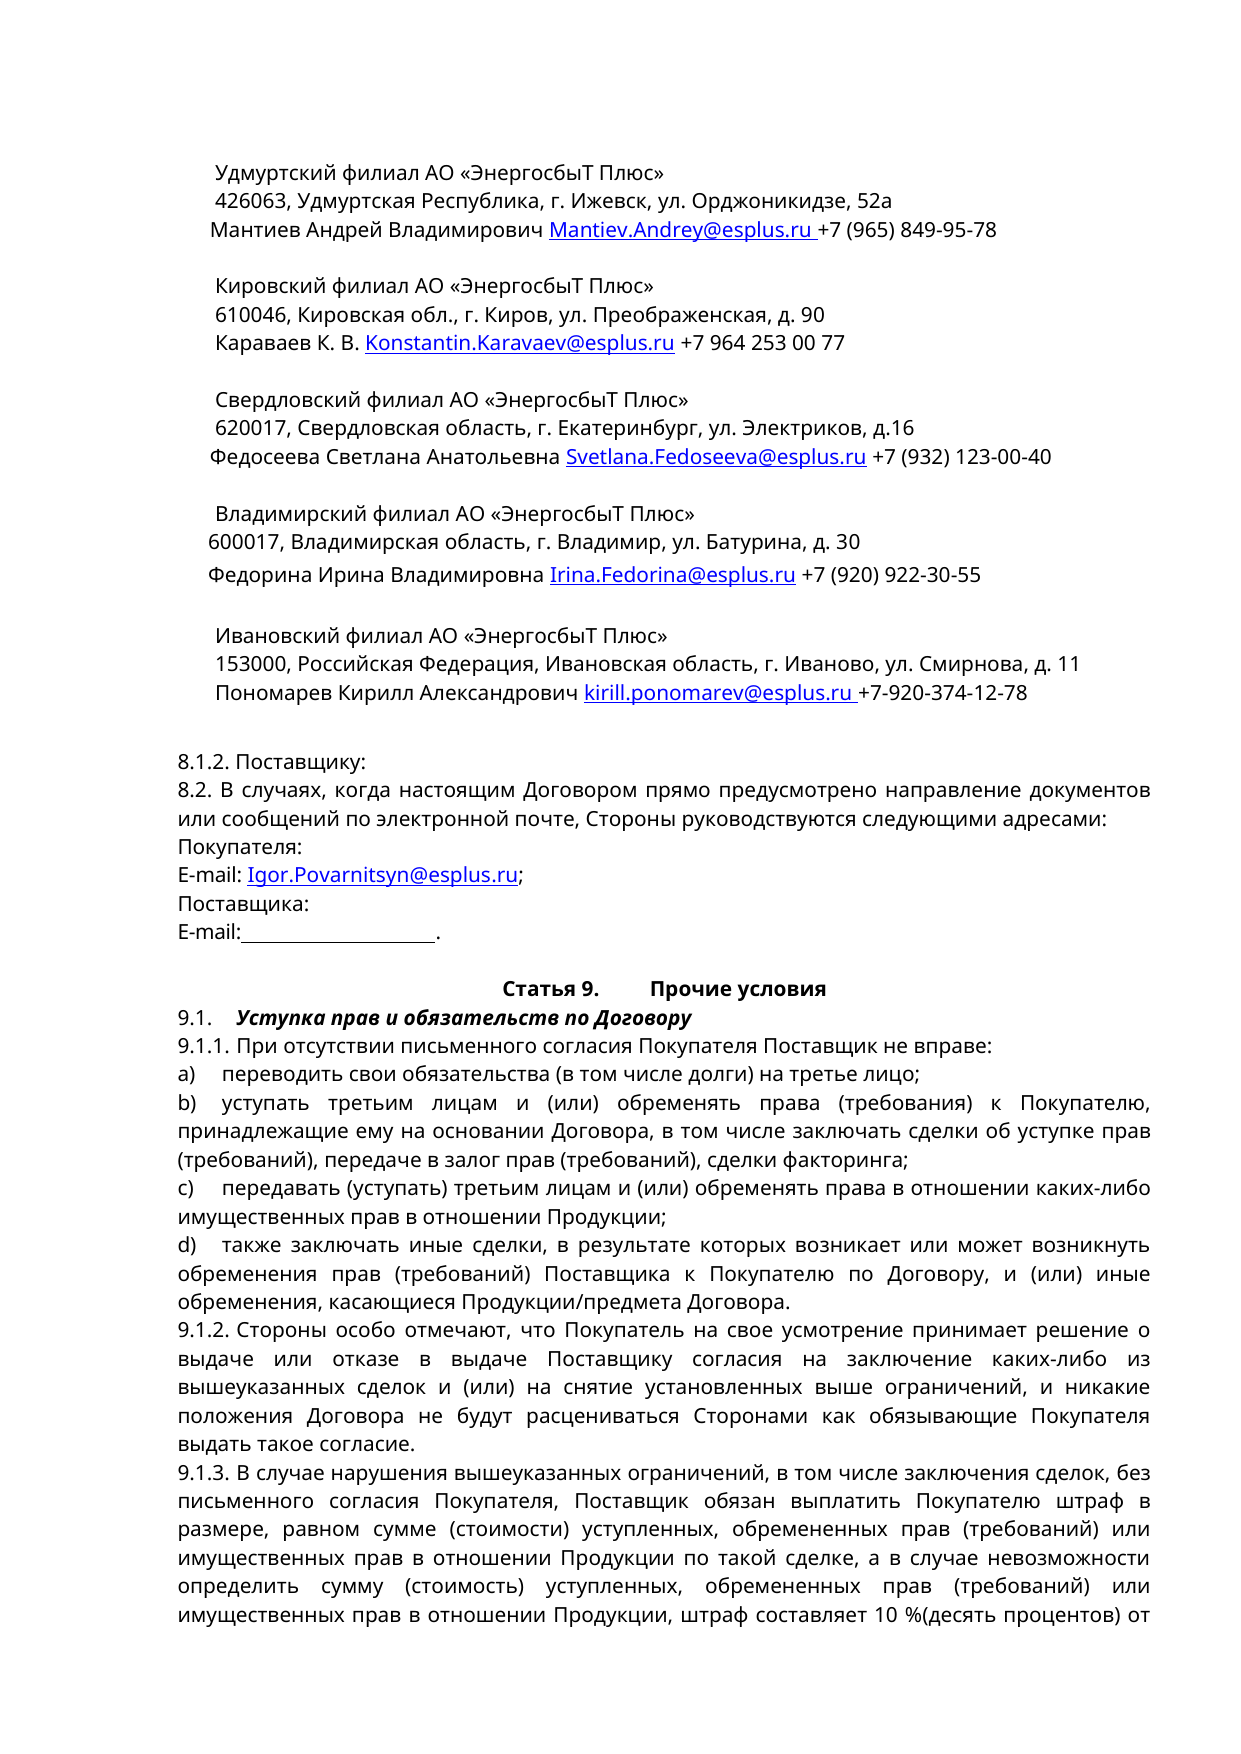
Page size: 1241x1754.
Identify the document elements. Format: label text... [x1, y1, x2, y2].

list Прочие условия [177, 974, 1152, 1003]
list уступать третьим лицам и (или) обременять права (требования) к Покупателю, принадлежащие ему на основании Договора, в том числе заключать сделки об уступке прав (требований), передаче в залог прав (требований), сделки факторинга; [177, 1088, 1152, 1173]
text 426063, Удмуртская Республика, г. Ижевск, ул. Орджоникидзе, 52а [215, 186, 1152, 215]
list 8.1.2. Поставщику: [177, 747, 1152, 775]
list Покупателя: [177, 832, 1152, 861]
text 610046, Кировская обл., г. Киров, ул. Преображенская, д. 90 [215, 300, 1152, 328]
text Удмуртский филиал АО «ЭнергосбыТ Плюс» [215, 158, 1152, 186]
list E-mail: Igor.Povarnitsyn@esplus.ru; [177, 861, 1152, 889]
list Уступка прав и обязательств по Договору [177, 1003, 1152, 1031]
text 620017, Свердловская область, г. Екатеринбург, ул. Электриков, д.16 [215, 413, 1152, 442]
list передавать (уступать) третьим лицам и (или) обременять права в отношении каких-либо имущественных прав в отношении Продукции; [177, 1173, 1152, 1230]
text 153000, Российская Федерация, Ивановская область, г. Иваново, ул. Смирнова, д. 11 [215, 649, 1152, 678]
text Владимирский филиал АО «ЭнергосбыТ Плюс» [215, 499, 1152, 527]
text Свердловский филиал АО «ЭнергосбыТ Плюс» [215, 385, 1152, 413]
list также заключать иные сделки, в результате которых возникает или может возникнуть обременения прав (требований) Поставщика к Покупателю по Договору, и (или) иные обременения, касающиеся Продукции/предмета Договора. [177, 1230, 1152, 1316]
text Кировский филиал АО «ЭнергосбыТ Плюс» [215, 272, 1152, 300]
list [177, 1458, 1152, 1628]
list E-mail: . [177, 917, 1152, 946]
list Стороны особо отмечают, что Покупатель на свое усмотрение принимает решение о выдаче или отказе в выдаче Поставщику согласия на заключение каких-либо из вышеуказанных сделок и (или) на снятие установленных выше ограничений, и никакие положения Договора не будут расцениваться Сторонами как обязывающие Покупателя выдать такое согласие. [177, 1316, 1152, 1458]
text 600017, Владимирская область, г. Владимир, ул. Батурина, д. 30 [181, 527, 1152, 556]
text Мантиев Андрей Владимирович Mantiev.Andrey@esplus.ru +7 (965) 849-95-78 [177, 215, 1152, 243]
text Ивановский филиал АО «ЭнергосбыТ Плюс» [215, 621, 1152, 649]
list переводить свои обязательства (в том числе долги) на третье лицо; [177, 1059, 1152, 1088]
text Федорина Ирина Владимировна Irina.Fedorina@esplus.ru +7 (920) 922-30-55 [181, 560, 1152, 588]
list 8.2. В случаях, когда настоящим Договором прямо предусмотрено направление документов или сообщений по электронной почте, Стороны руководствуются следующими адресами: [177, 775, 1152, 832]
text Караваев К. В. Konstantin.Karavaev@esplus.ru +7 964 253 00 77 [215, 328, 1152, 357]
list Поставщика: [177, 889, 1152, 917]
list При отсутствии письменного согласия Покупателя Поставщик не вправе: [177, 1031, 1152, 1059]
text Федосеева Светлана Анатольевна Svetlana.Fedoseeva@esplus.ru +7 (932) 123-00-40 [177, 442, 1152, 470]
text Пономарев Кирилл Александрович kirill.ponomarev@esplus.ru +7-920-374-12-78 [215, 678, 1152, 706]
